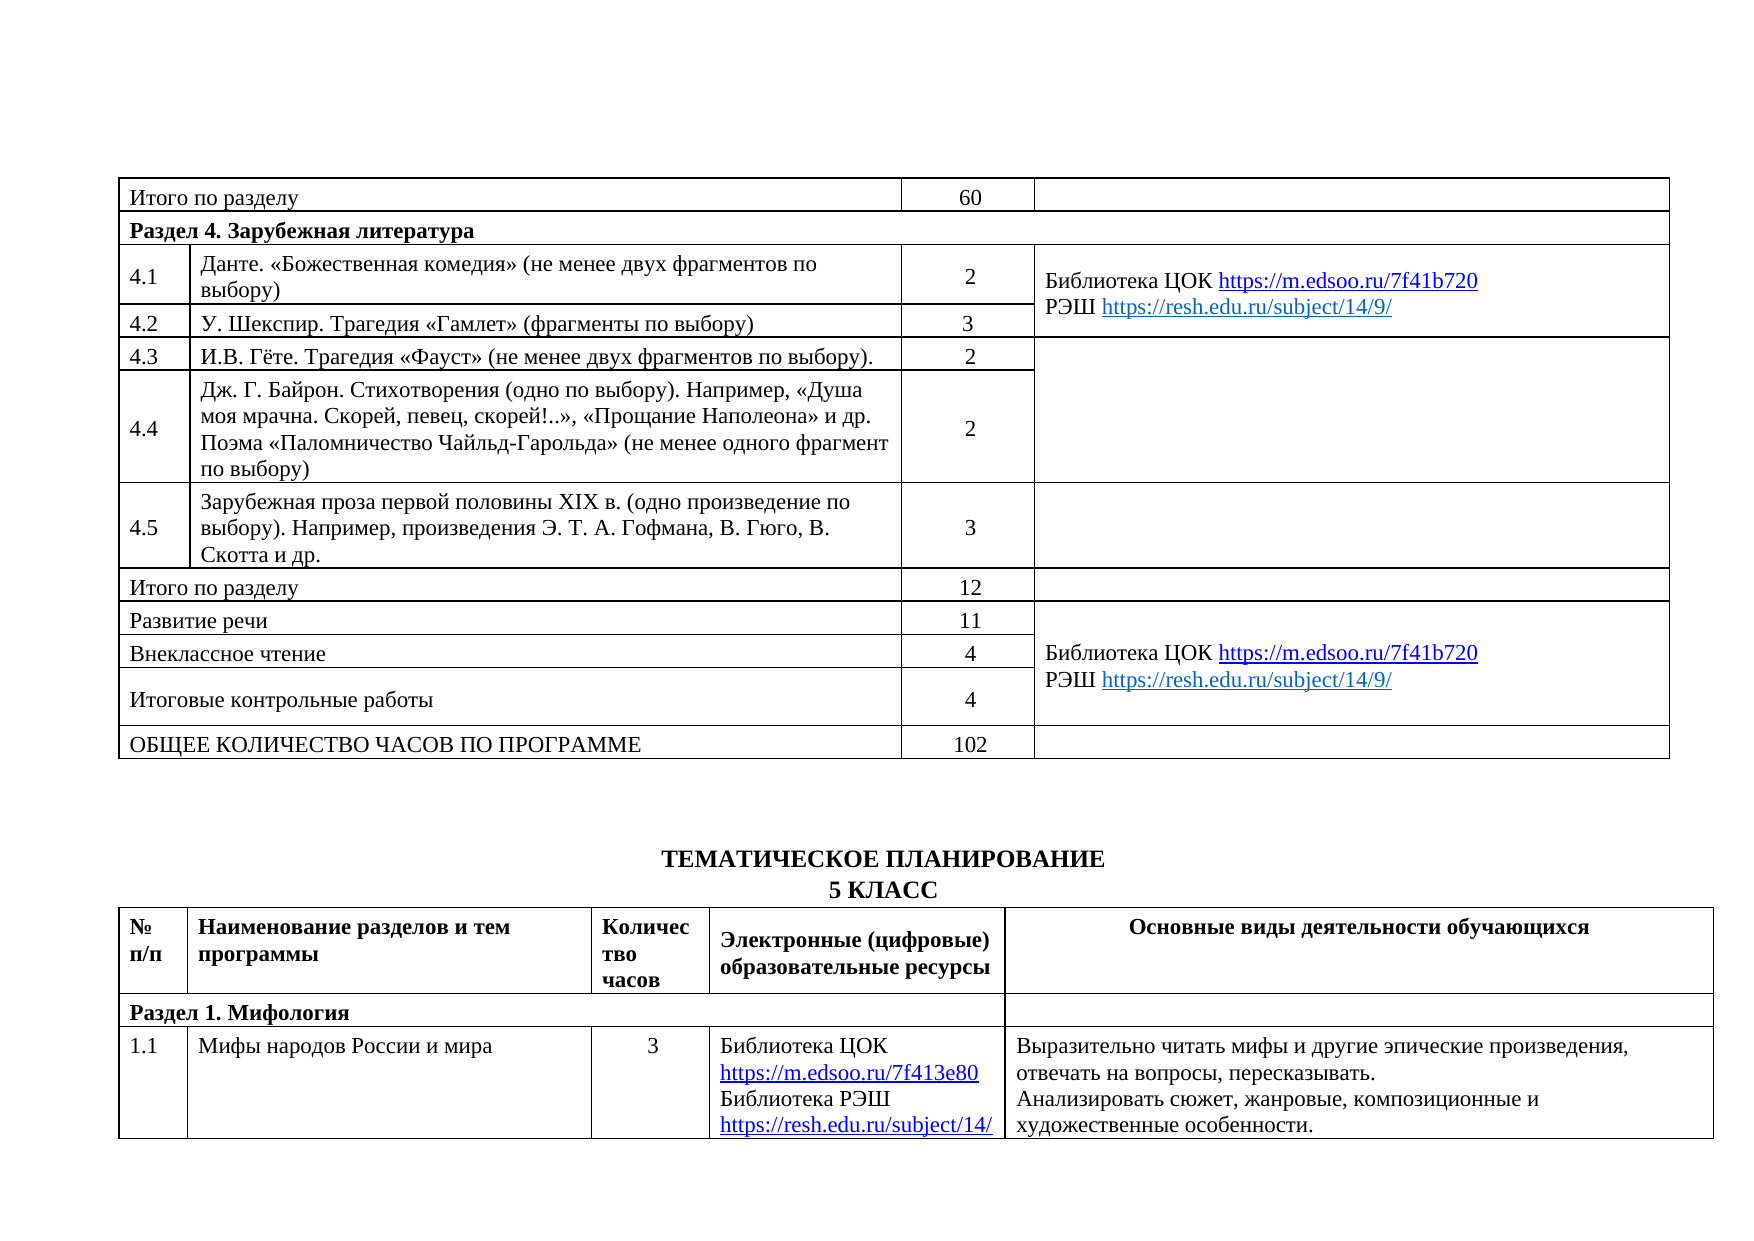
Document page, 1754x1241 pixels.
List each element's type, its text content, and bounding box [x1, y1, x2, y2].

table_cell [1035, 569, 1669, 600]
table_cell 3 [902, 483, 1034, 567]
table_cell Развитие речи [120, 602, 901, 633]
table_cell Итоговые контрольные работы [120, 668, 901, 724]
table_cell [1035, 726, 1669, 758]
table_cell Раздел 1. Мифология [120, 994, 1004, 1026]
table_cell 1.1 [120, 1027, 187, 1138]
table_cell У. Шекспир. Трагедия «Гамлет» (фрагменты по выбору) [191, 305, 901, 336]
table_cell 4.3 [120, 338, 189, 369]
table_cell 4.4 [120, 371, 189, 481]
table_cell Зарубежная проза первой половины XIX в. (одно произведение по выбору). Например, произведения Э. Т. А. Гофмана, В. Гюго, В. Скотта и др. [191, 483, 901, 567]
table_cell Библиотека ЦОК https://m.edsoo.ru/7f41b720 РЭШ https://resh.edu.ru/subject/14/9/ [1035, 602, 1669, 724]
table_cell 3 [902, 305, 1034, 336]
table_cell 4.2 [120, 305, 189, 336]
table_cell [188, 1027, 591, 1138]
table_cell 4 [902, 668, 1034, 724]
table_cell ОБЩЕЕ КОЛИЧЕСТВО ЧАСОВ ПО ПРОГРАММЕ [120, 726, 901, 758]
table_cell 4.1 [120, 245, 189, 303]
table_cell 2 [902, 371, 1034, 481]
table_cell Внеклассное чтение [120, 635, 901, 667]
text 5 КЛАСС [131, 876, 1636, 904]
table_header Количество часов [592, 908, 709, 992]
table_cell 60 [902, 179, 1034, 210]
table_cell [1006, 994, 1713, 1026]
table_cell Дж. Г. Байрон. Стихотворения (одно по выбору). Например, «Душа моя мрачна. Скорей, певец, скорей!..», «Прощание Наполеона» и др. Поэма «Паломничество Чайльд-Гарольда» (не менее одного фрагмент по выбору) [191, 371, 901, 481]
table_cell 11 [902, 602, 1034, 633]
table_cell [710, 1027, 1004, 1138]
table_cell 12 [902, 569, 1034, 600]
table_cell Раздел 4. Зарубежная литература [120, 212, 1669, 243]
table_header Наименование разделов и тем программы [188, 908, 591, 992]
table_header № п/п [120, 908, 187, 992]
table_cell 102 [902, 726, 1034, 758]
table_cell 2 [902, 338, 1034, 369]
table_cell Итого по разделу [120, 179, 901, 210]
table_cell 4 [902, 635, 1034, 667]
table_header Основные виды деятельности обучающихся [1006, 908, 1713, 992]
table_cell 2 [902, 245, 1034, 303]
text ТЕМАТИЧЕСКОЕ ПЛАНИРОВАНИЕ [131, 844, 1636, 873]
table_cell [1006, 1027, 1713, 1138]
table_cell Библиотека ЦОК https://m.edsoo.ru/7f41b720 РЭШ https://resh.edu.ru/subject/14/9/ [1035, 245, 1669, 336]
table_cell Итого по разделу [120, 569, 901, 600]
table_cell [1035, 483, 1669, 567]
table_header Электронные (цифровые) образовательные ресурсы [710, 908, 1004, 992]
table_cell И.В. Гёте. Трагедия «Фауст» (не менее двух фрагментов по выбору). [191, 338, 901, 369]
table_cell 4.5 [120, 483, 189, 567]
table_cell [1035, 338, 1669, 481]
table_cell Данте. «Божественная комедия» (не менее двух фрагментов по выбору) [191, 245, 901, 303]
table_cell [1035, 179, 1669, 210]
table_cell 3 [592, 1027, 709, 1138]
